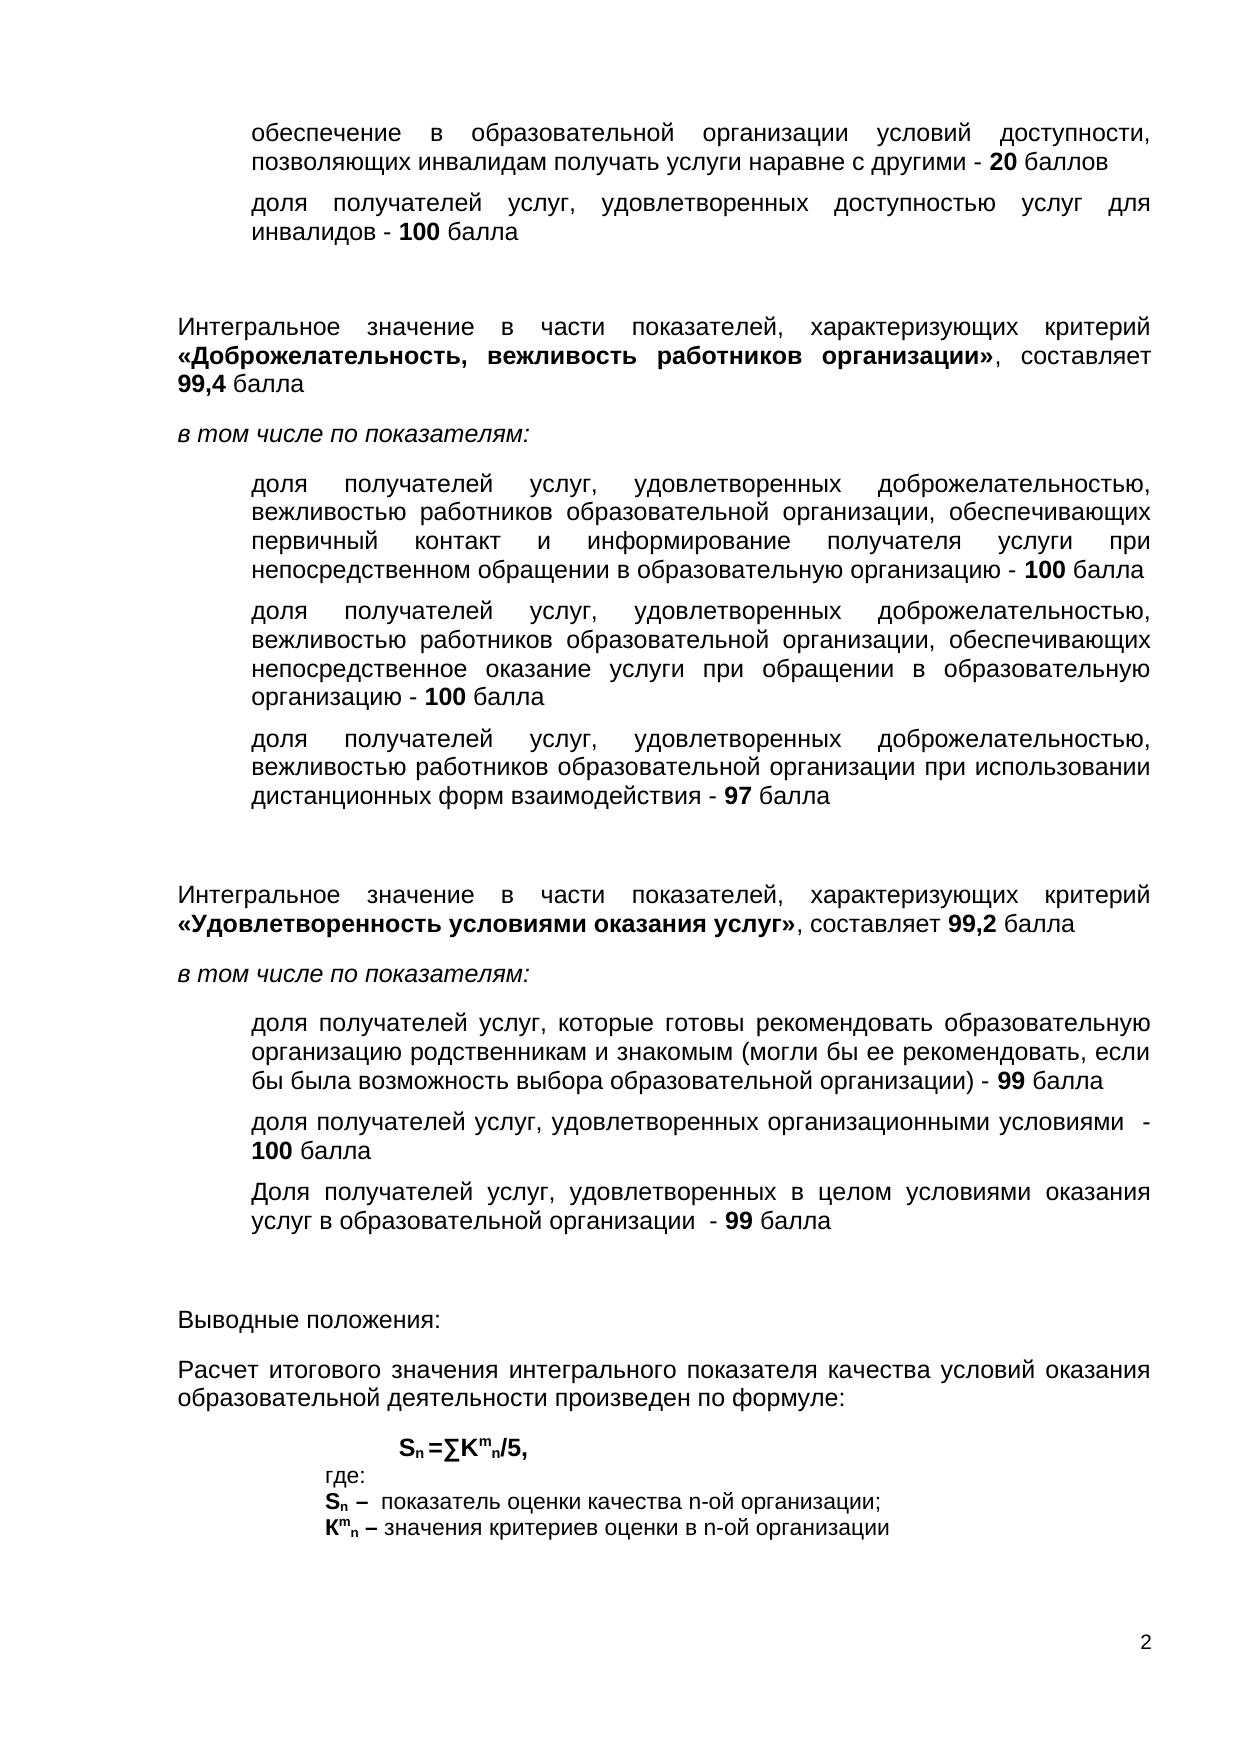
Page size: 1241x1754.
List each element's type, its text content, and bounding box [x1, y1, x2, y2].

text доля получателей услуг, удовлетворенных доступностью услуг для инвалидов - 100 балла [251, 188, 1152, 246]
text Выводные положения: [177, 1305, 1152, 1334]
text Sn =∑Kmn/5, [398, 1433, 1152, 1462]
text доля получателей услуг, которые готовы рекомендовать образовательную организацию родственникам и знакомым (могли бы ее рекомендовать, если бы была возможность выбора образовательной организации) - 99 балла [251, 1008, 1152, 1094]
text где: [325, 1462, 1152, 1488]
text доля получателей услуг, удовлетворенных доброжелательностью, вежливостью работников образовательной организации, обеспечивающих первичный контакт и информирование получателя услуги при непосредственном обращении в образовательную организацию - 100 балла [251, 468, 1152, 583]
text Интегральное значение в части показателей, характеризующих критерий «Удовлетворенность условиями оказания услуг», составляет 99,2 балла [177, 880, 1152, 938]
text Доля получателей услуг, удовлетворенных в целом условиями оказания услуг в образовательной организации - 99 балла [251, 1177, 1152, 1234]
text Кmn – значения критериев оценки в n-ой организации [325, 1514, 1152, 1541]
text Расчет итогового значения интегрального показателя качества условий оказания образовательной деятельности произведен по формуле: [177, 1354, 1152, 1412]
text Интегральное значение в части показателей, характеризующих критерий «Доброжелательность, вежливость работников организации», составляет 99,4 балла [177, 312, 1152, 398]
text доля получателей услуг, удовлетворенных доброжелательностью, вежливостью работников образовательной организации, обеспечивающих непосредственное оказание услуги при обращении в образовательную организацию - 100 балла [251, 596, 1152, 711]
text Sn – показатель оценки качества n-ой организации; [325, 1488, 1152, 1514]
text доля получателей услуг, удовлетворенных организационными условиями - 100 балла [251, 1107, 1152, 1164]
text в том числе по показателям: [177, 419, 1152, 448]
text обеспечение в образовательной организации условий доступности, позволяющих инвалидам получать услуги наравне с другими - 20 баллов [251, 118, 1152, 176]
text доля получателей услуг, удовлетворенных доброжелательностью, вежливостью работников образовательной организации при использовании дистанционных форм взаимодействия - 97 балла [251, 723, 1152, 810]
text в том числе по показателям: [177, 959, 1152, 987]
